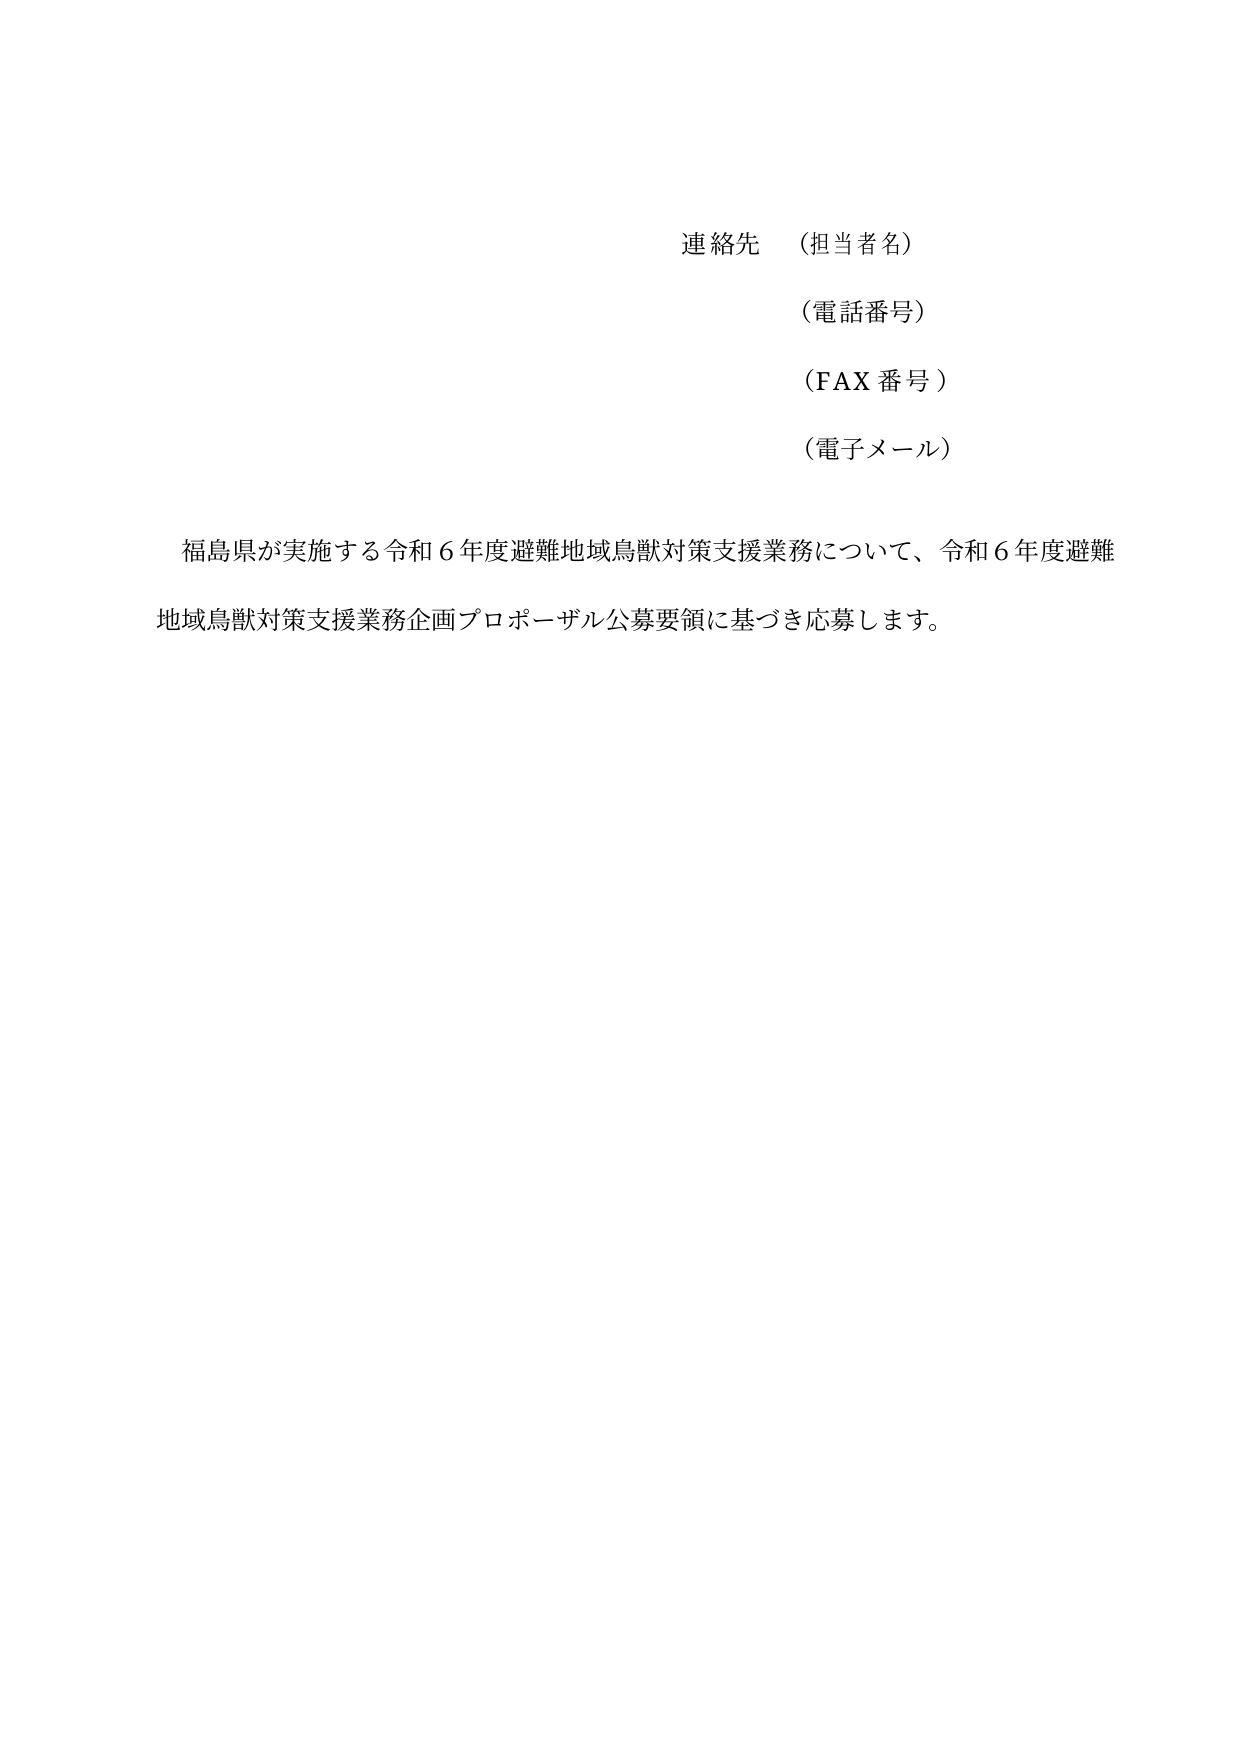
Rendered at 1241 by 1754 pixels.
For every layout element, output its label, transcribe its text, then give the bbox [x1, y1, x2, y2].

text 連絡先 （担当者名） [681, 208, 1144, 277]
text （FAX番号 ） [791, 345, 1144, 413]
text （電子メール） [791, 413, 1144, 482]
text 福島県が実施する令和６年度避難地域鳥獣対策支援業務について、令和６年度避難地域鳥獣対策支援業務企画プロポーザル公募要領に基づき応募します。 [156, 516, 1117, 653]
text （電話番号） [112, 277, 1144, 345]
